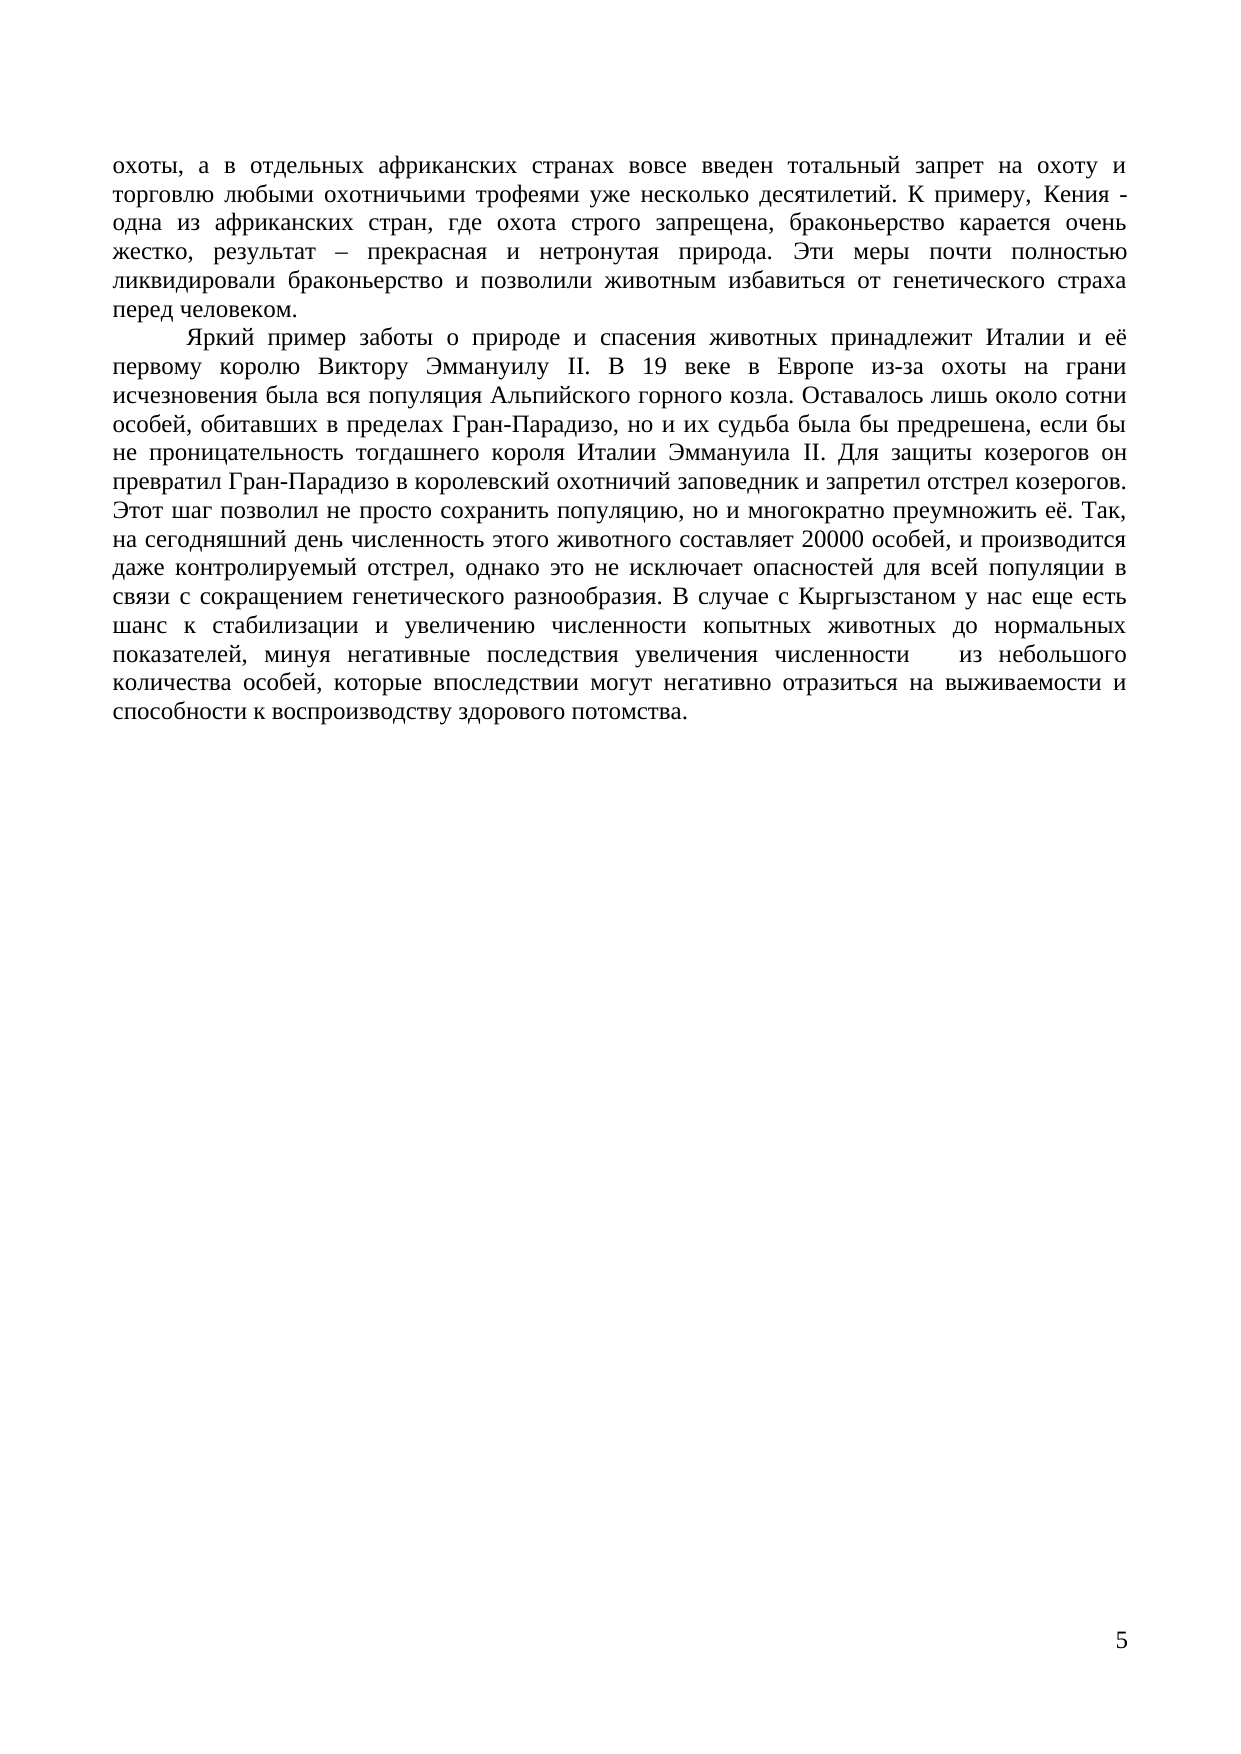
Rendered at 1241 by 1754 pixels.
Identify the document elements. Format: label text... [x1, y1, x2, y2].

text Яркий пример заботы о природе и спасения животных принадлежит Италии и её первому королю Виктору Эммануилу II. В 19 веке в Европе из-за охоты на грани исчезновения была вся популяция Альпийского горного козла. Оставалось лишь около сотни особей, обитавших в пределах Гран-Парадизо, но и их судьба была бы предрешена, если бы не проницательность тогдашнего короля Италии Эммануила II. Для защиты козерогов он превратил Гран-Парадизо в королевский охотничий заповедник и запретил отстрел козерогов. Этот шаг позволил не просто сохранить популяцию, но и многократно преумножить её. Так, на сегодняшний день численность этого животного составляет 20000 особей, и производится даже контролируемый отстрел, однако это не исключает опасностей для всей популяции в связи с сокращением генетического разнообразия. В случае с Кыргызстаном у нас еще есть шанс к стабилизации и увеличению численности копытных животных до нормальных показателей, минуя негативные последствия увеличения численности из небольшого количества особей, которые впоследствии могут негативно отразиться на выживаемости и способности к воспроизводству здорового потомства. [112, 322, 1128, 725]
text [112, 150, 1128, 322]
